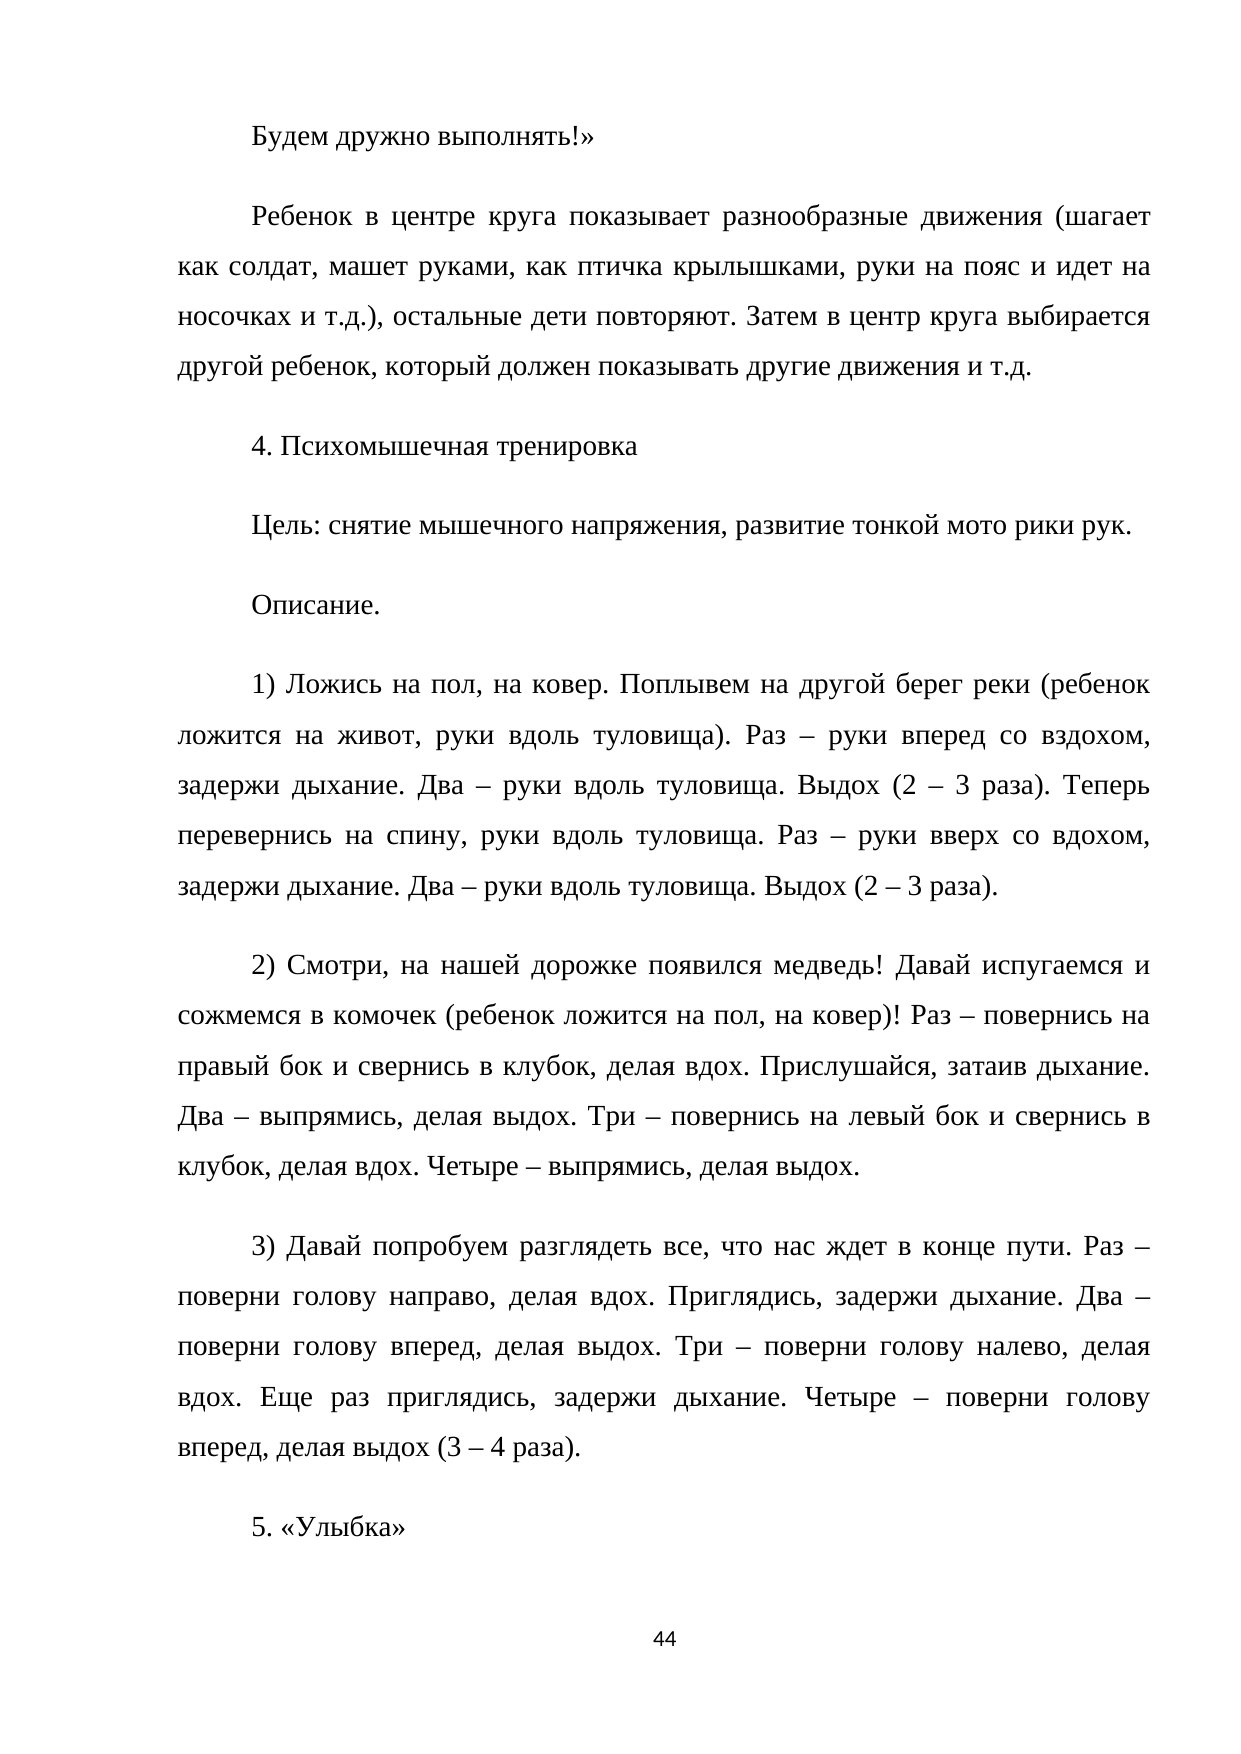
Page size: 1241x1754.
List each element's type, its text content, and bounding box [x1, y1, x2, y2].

text Цель: снятие мышечного напряжения, развитие тонкой мото рики рук. [177, 507, 1152, 541]
text 4. Психомышечная тренировка [177, 428, 1152, 462]
text Ребенок в центре круга показывает разнообразные движения (шагает как солдат, машет руками, как птичка крылышками, руки на пояс и идет на носочках и т.д.), остальные дети повторяют. Затем в центр круга выбирается другой ребенок, который должен показывать другие движения и т.д. [177, 198, 1152, 382]
text 3) Давай попробуем разглядеть все, что нас ждет в конце пути. Раз – поверни голову направо, делая вдох. Приглядись, задержи дыхание. Два – поверни голову вперед, делая выдох. Три – поверни голову налево, делая вдох. Еще раз приглядись, задержи дыхание. Четыре – поверни голову вперед, делая выдох (3 – 4 раза). [177, 1228, 1152, 1463]
text Описание. [177, 587, 1152, 621]
text 5. «Улыбка» [177, 1509, 1152, 1542]
text 2) Смотри, на нашей дорожке появился медведь! Давай испугаемся и сожмемся в комочек (ребенок ложится на пол, на ковер)! Раз – повернись на правый бок и свернись в клубок, делая вдох. Прислушайся, затаив дыхание. Два – выпрямись, делая выдох. Три – повернись на левый бок и свернись в клубок, делая вдох. Четыре – выпрямись, делая выдох. [177, 947, 1152, 1182]
text Будем дружно выполнять!» [177, 118, 1152, 152]
text 1) Ложись на пол, на ковер. Поплывем на другой берег реки (ребенок ложится на живот, руки вдоль туловища). Раз – руки вперед со вздохом, задержи дыхание. Два – руки вдоль туловища. Выдох (2 – 3 раза). Теперь перевернись на спину, руки вдоль туловища. Раз – руки вверх со вдохом, задержи дыхание. Два – руки вдоль туловища. Выдох (2 – 3 раза). [177, 666, 1152, 901]
